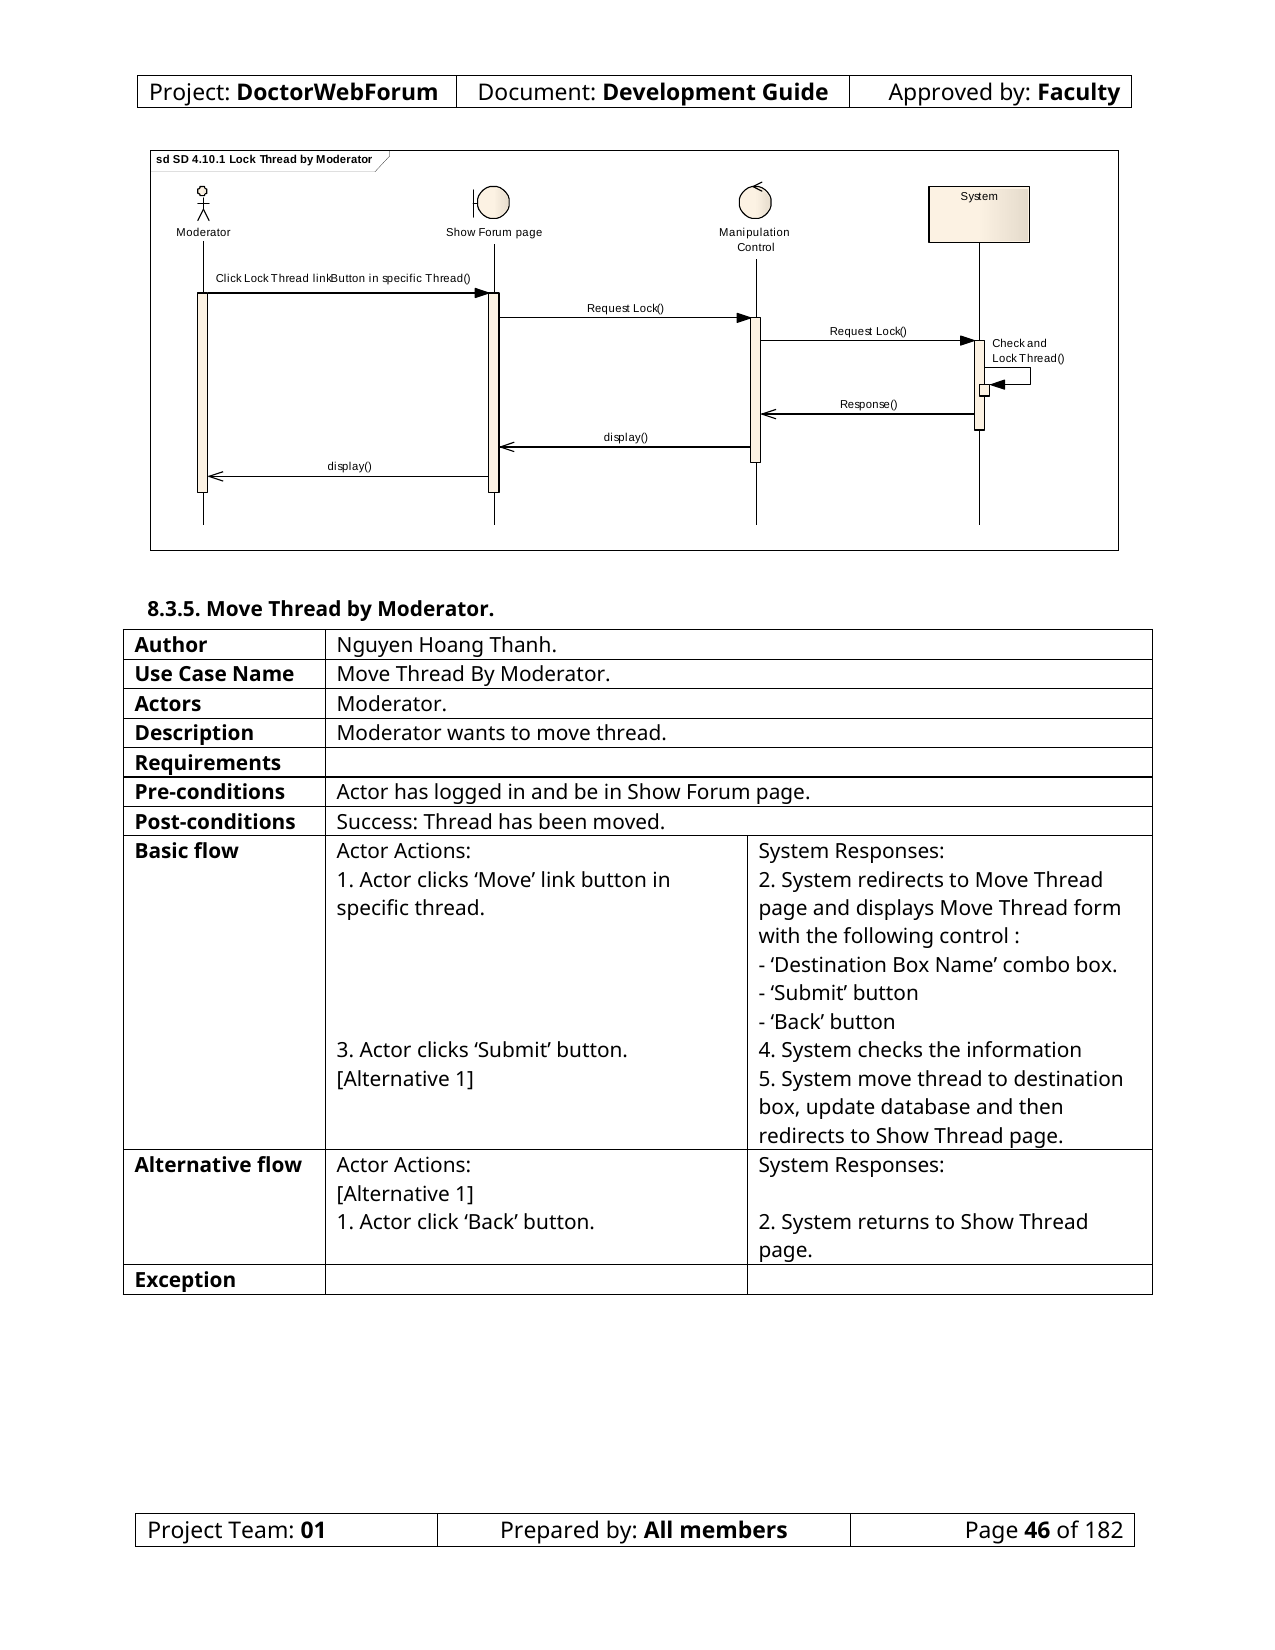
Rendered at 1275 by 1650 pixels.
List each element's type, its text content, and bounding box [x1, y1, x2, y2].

table_cell Requirements [124, 748, 325, 776]
table_cell Description [124, 719, 325, 747]
table_header Author [124, 630, 325, 658]
table_cell Success: Thread has been moved. [326, 807, 1152, 835]
table_cell System Responses: 2. System redirects to Move Thread page and displays Move Thread form with the following control : - ‘Destination Box Name’ combo box. - ‘Submit’ button - ‘Back’ button 4. System checks the information 5. System move thread to destination box, update database and then redirects to Show Thread page. [748, 836, 1152, 1149]
table_cell Post-conditions [124, 807, 325, 835]
table_cell Use Case Name [124, 660, 325, 688]
table_cell Move Thread By Moderator. [326, 660, 1152, 688]
subtitle 8.3.5. Move Thread by Moderator. [147, 594, 1128, 623]
table_cell Actors [124, 689, 325, 717]
table_cell Alternative flow [124, 1150, 325, 1264]
table_cell [748, 1265, 1152, 1293]
table_cell Actor Actions: 1. Actor clicks ‘Move’ link button in specific thread. 3. Actor clicks ‘Submit’ button. [Alternative 1] [326, 836, 747, 1149]
table_cell Actor Actions: [Alternative 1] 1. Actor click ‘Back’ button. [326, 1150, 747, 1264]
table_header Nguyen Hoang Thanh. [326, 630, 1152, 658]
table_cell Exception [124, 1265, 325, 1293]
table_cell Actor has logged in and be in Show Forum page. [326, 778, 1152, 806]
table_cell System Responses: 2. System returns to Show Thread page. [748, 1150, 1152, 1264]
table_cell Pre-conditions [124, 778, 325, 806]
table_cell Basic flow [124, 836, 325, 1149]
table_cell [326, 1265, 747, 1293]
table_cell Moderator. [326, 689, 1152, 717]
table_cell [326, 748, 1152, 776]
table_cell Moderator wants to move thread. [326, 719, 1152, 747]
